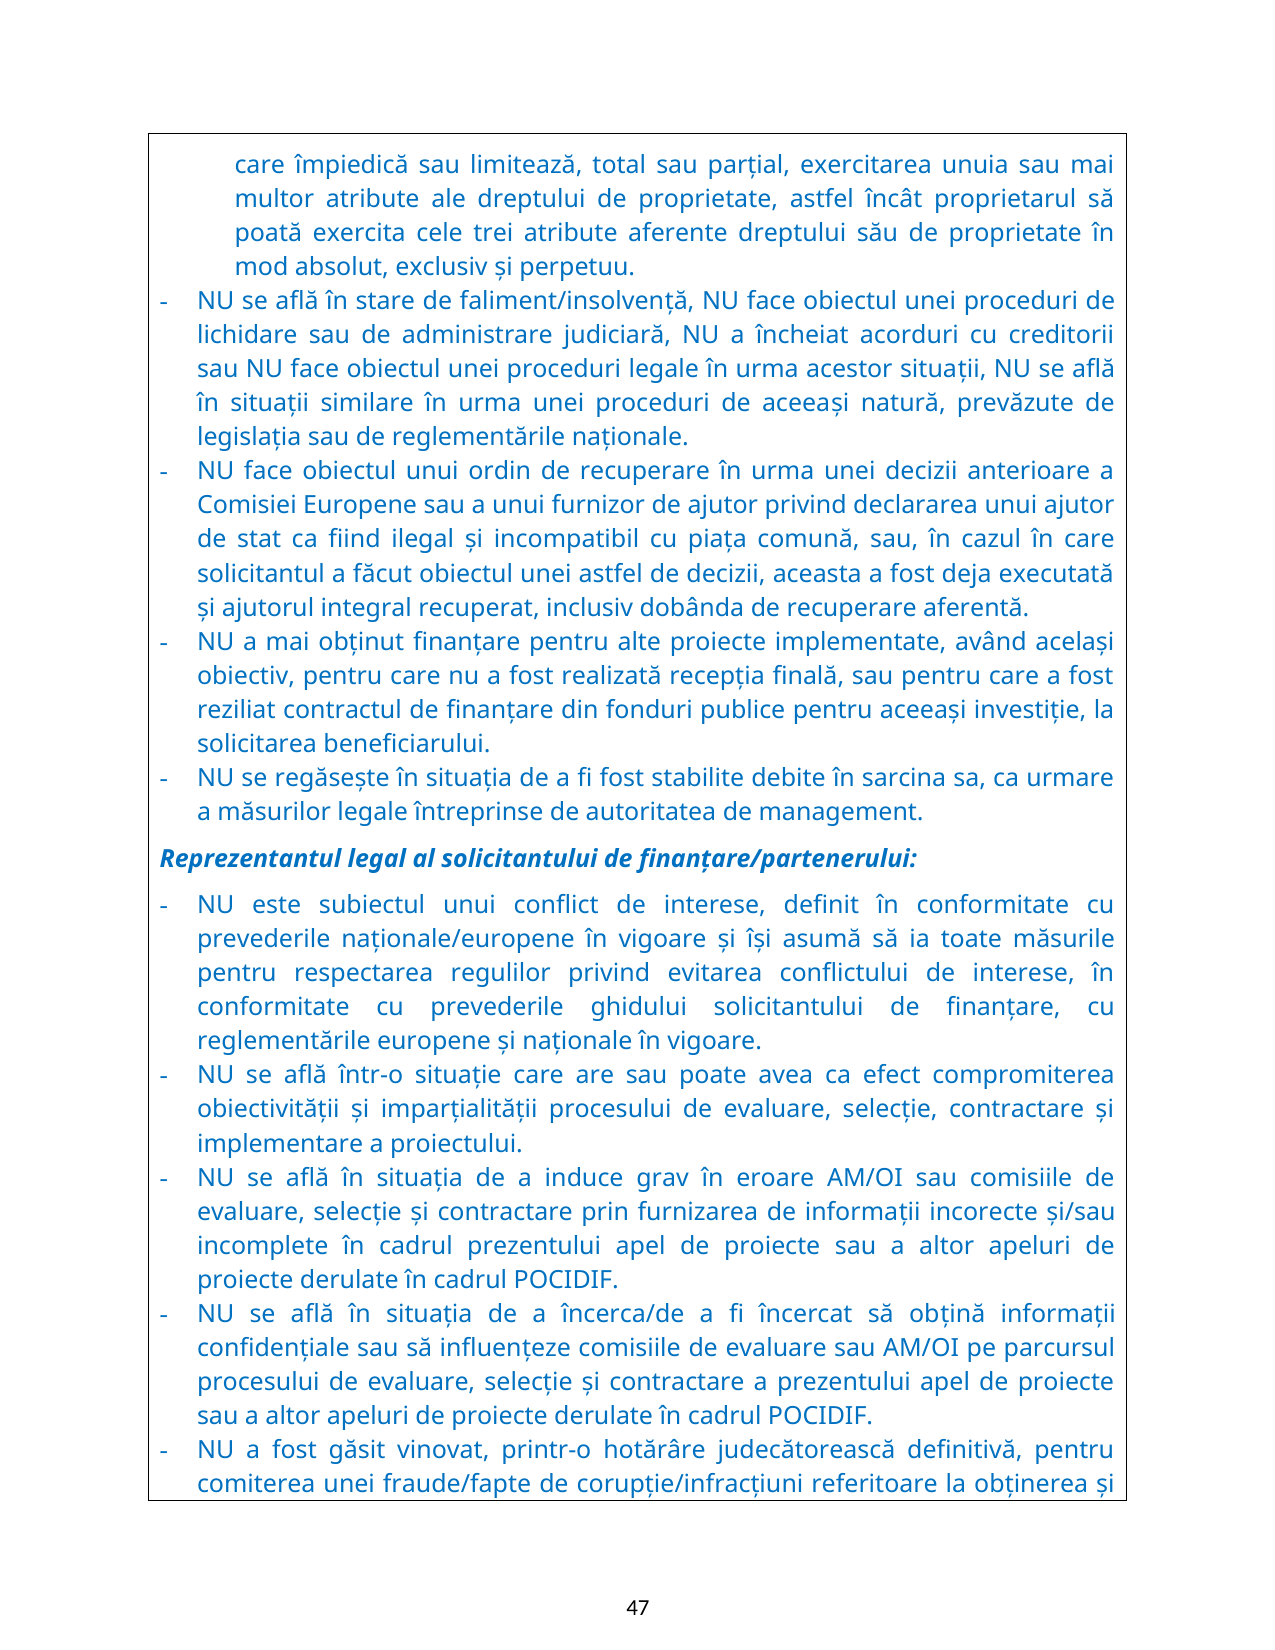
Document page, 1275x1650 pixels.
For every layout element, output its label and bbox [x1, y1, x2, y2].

table_header [149, 134, 1126, 1500]
